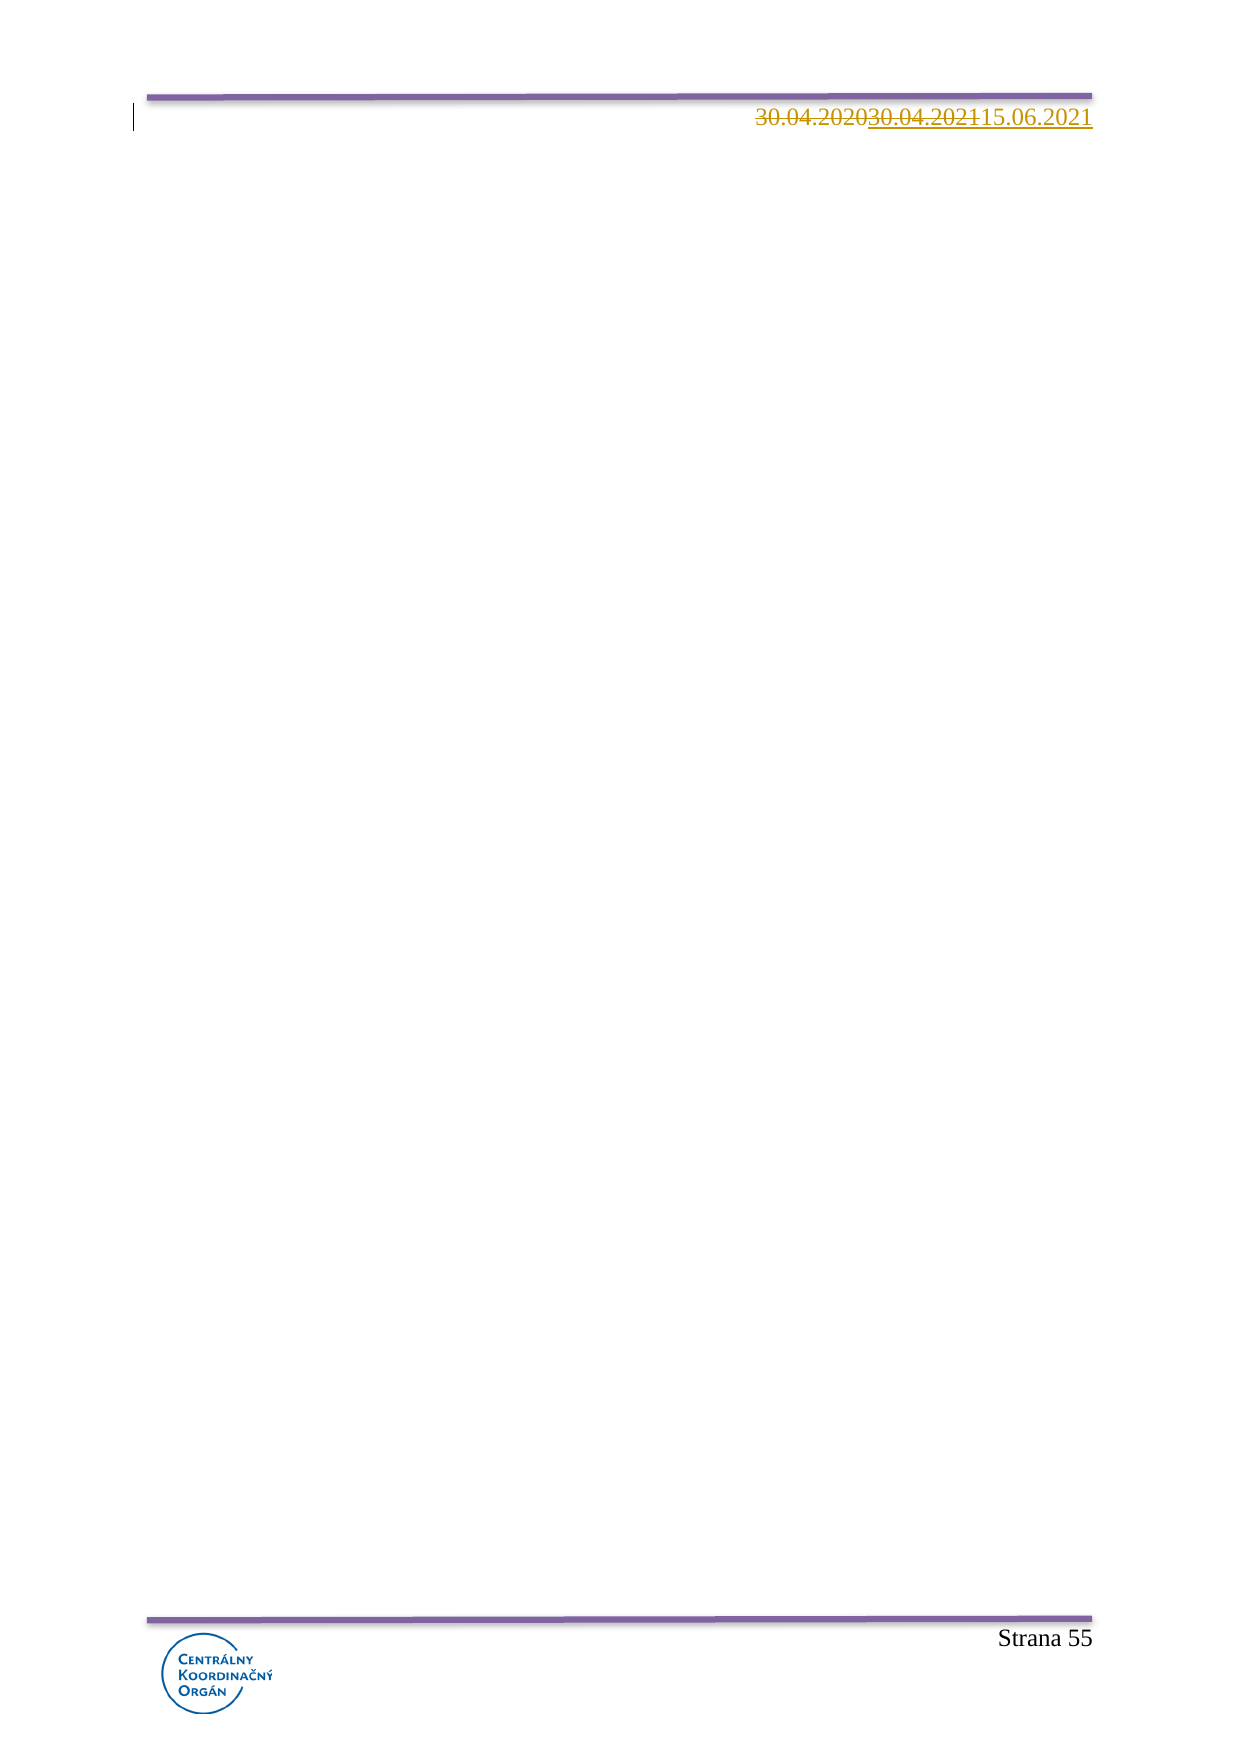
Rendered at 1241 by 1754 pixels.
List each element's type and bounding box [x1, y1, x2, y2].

picture [159, 1631, 272, 1713]
